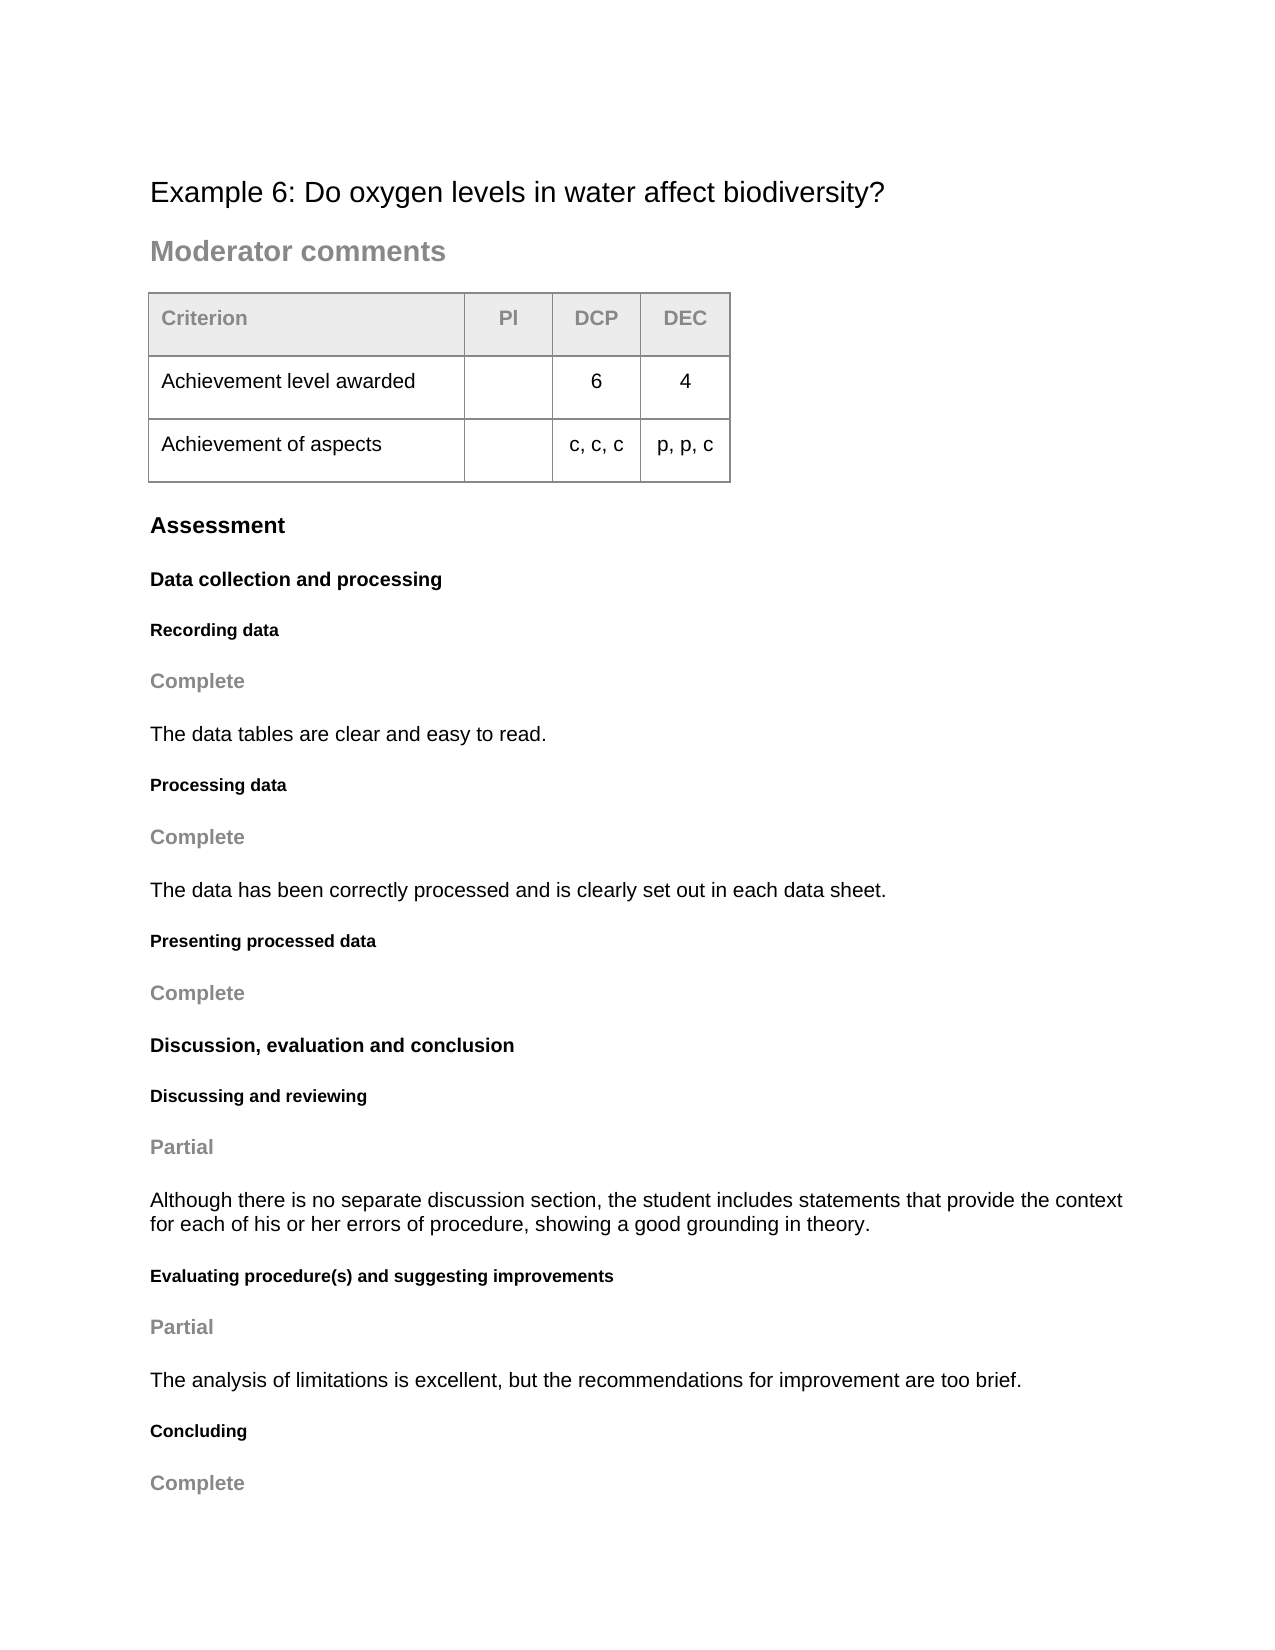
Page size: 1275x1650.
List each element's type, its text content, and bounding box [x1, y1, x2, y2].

table_header Pl [465, 294, 552, 355]
text Partial [150, 1315, 1125, 1339]
table_cell [465, 420, 552, 481]
table_header DCP [553, 294, 640, 355]
text Evaluating procedure(s) and suggesting improvements [150, 1265, 1125, 1286]
text Complete [150, 1471, 1125, 1495]
table_cell 6 [553, 357, 640, 418]
table_cell 4 [641, 357, 729, 418]
text Discussion, evaluation and conclusion [150, 1034, 1125, 1056]
text Processing data [150, 775, 1125, 796]
table_cell p, p, c [641, 420, 729, 481]
text Complete [150, 825, 1125, 849]
table_cell c, c, c [553, 420, 640, 481]
text Concluding [150, 1421, 1125, 1442]
table_cell Achievement level awarded [149, 357, 464, 418]
text The analysis of limitations is excellent, but the recommendations for improvement are too brief. [150, 1368, 1125, 1392]
text Data collection and processing [150, 567, 1125, 590]
text The data tables are clear and easy to read. [150, 722, 1125, 746]
text Although there is no separate discussion section, the student includes statements that provide the context for each of his or her errors of procedure, showing a good grounding in theory. [150, 1188, 1125, 1236]
table_cell Achievement of aspects [149, 420, 464, 481]
text Example 6: Do oxygen levels in water affect biodiversity? [150, 175, 1125, 208]
text Discussing and reviewing [150, 1086, 1125, 1106]
text Partial [150, 1135, 1125, 1159]
text Moderator comments [150, 233, 1125, 267]
text Presenting processed data [150, 931, 1125, 951]
text Complete [150, 981, 1125, 1004]
table_header DEC [641, 294, 729, 355]
text The data has been correctly processed and is clearly set out in each data sheet. [150, 878, 1125, 902]
text Recording data [150, 619, 1125, 640]
text Assessment [150, 512, 1125, 538]
text Complete [150, 669, 1125, 693]
table_cell [465, 357, 552, 418]
table_header Criterion [149, 294, 464, 355]
